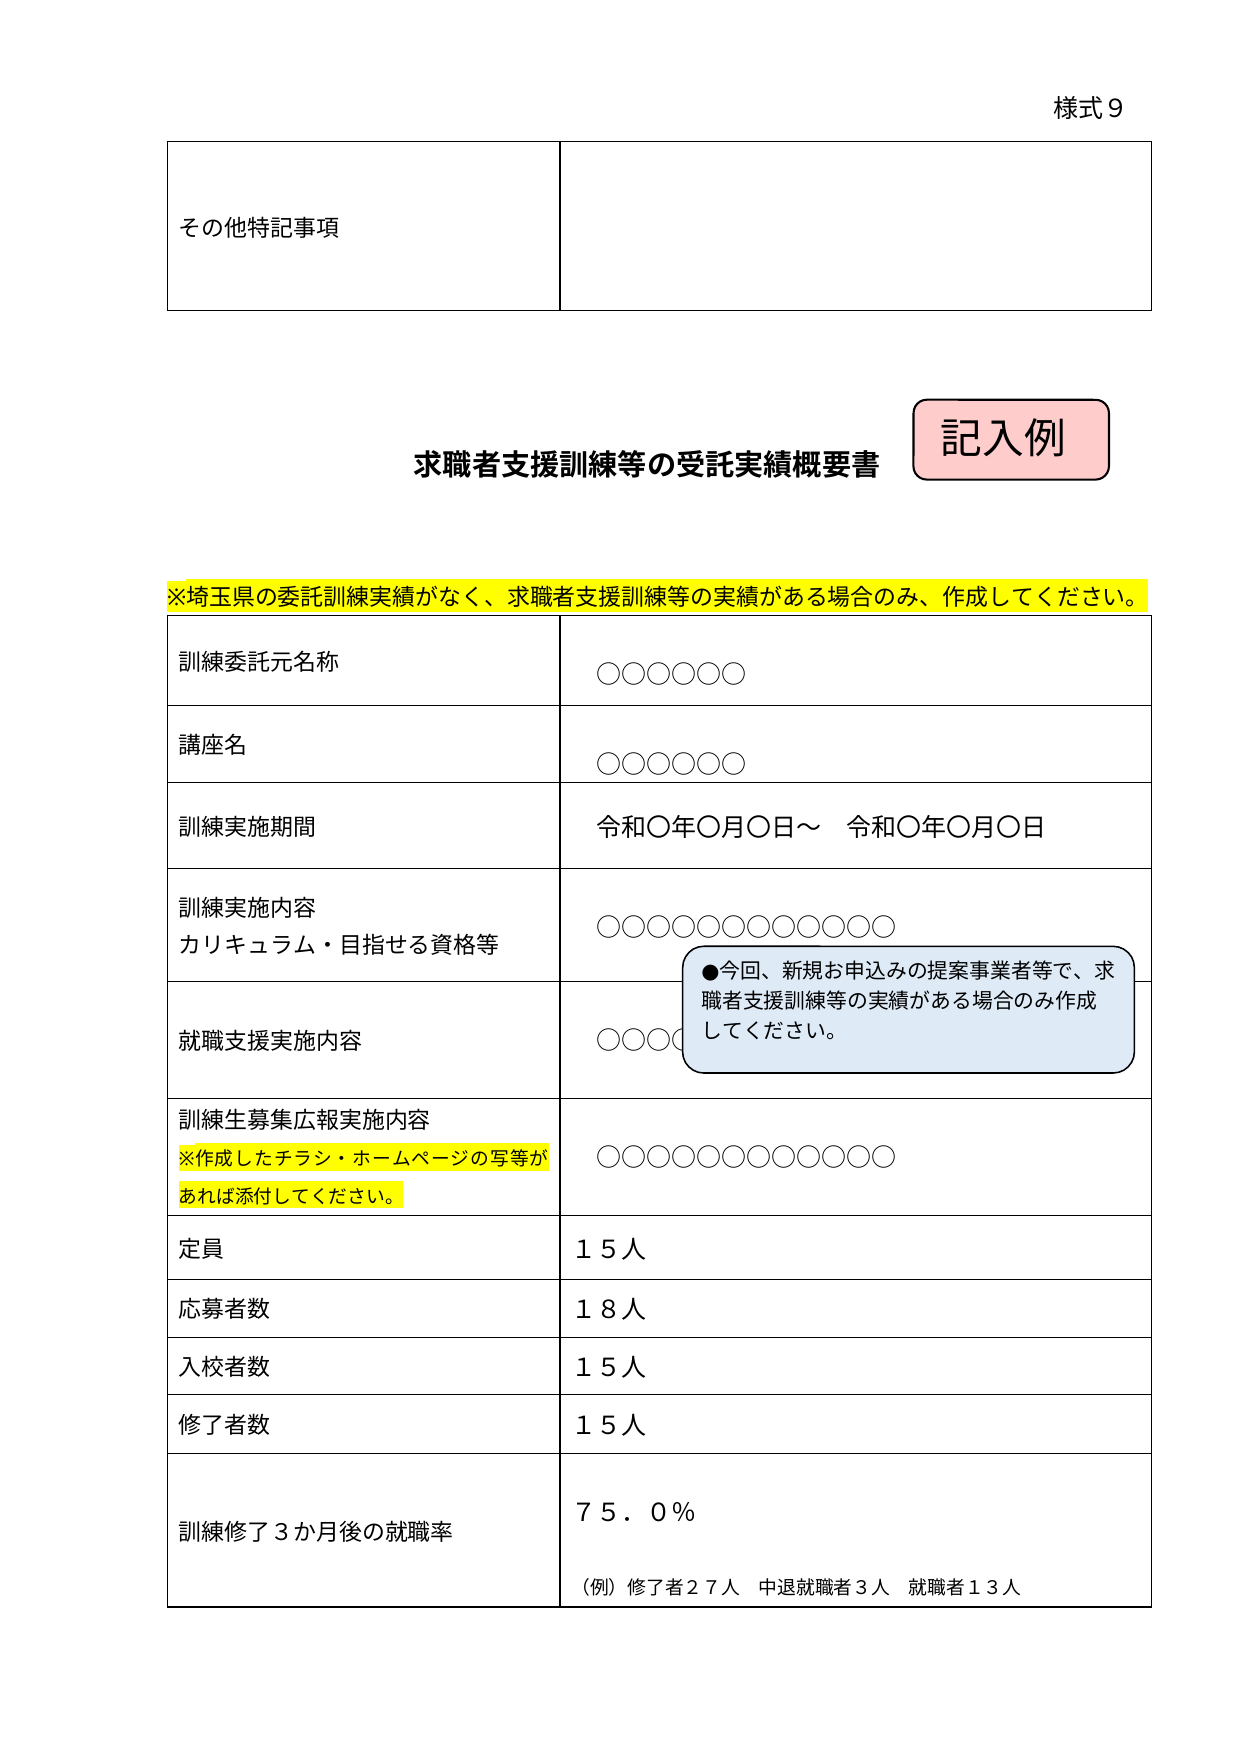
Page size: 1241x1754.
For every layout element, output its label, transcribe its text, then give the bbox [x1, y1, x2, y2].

table_cell 入校者数 [168, 1338, 559, 1394]
table_cell 就職支援実施内容 [168, 982, 559, 1098]
text ※埼玉県の委託訓練実績がなく、求職者支援訓練等の実績がある場合のみ、作成してください。 [167, 577, 1152, 614]
text 求職者支援訓練等の受託実績概要書 [142, 425, 1152, 501]
table_cell １５人 [561, 1395, 1151, 1453]
table_cell 修了者数 [168, 1395, 559, 1453]
table_cell １５人 [561, 1338, 1151, 1394]
table_cell ○○○○○○○○○○○○ [561, 869, 1151, 981]
table_cell 訓練修了３か月後の就職率 [168, 1454, 559, 1606]
table_cell 令和〇年〇月〇日～ 令和〇年〇月〇日 [561, 783, 1151, 868]
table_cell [561, 1454, 1151, 1606]
table_cell 訓練実施内容 カリキュラム・目指せる資格等 [168, 869, 559, 981]
table_cell 応募者数 [168, 1280, 559, 1337]
table_cell ○○○○○○○○○○○○ [561, 982, 1151, 1098]
table_cell 訓練実施期間 [168, 783, 559, 868]
table_cell 訓練生募集広報実施内容 ※作成したチラシ・ホームページの写等があれば添付してください。 [168, 1099, 559, 1215]
table_cell １８人 [561, 1280, 1151, 1337]
table_cell １５人 [561, 1216, 1151, 1278]
table_cell 定員 [168, 1216, 559, 1278]
table_header ○○○○○○ [561, 616, 1151, 705]
table_cell ○○○○○○○○○○○○ [561, 1099, 1151, 1215]
table_cell その他特記事項 [168, 142, 559, 310]
table_cell [561, 142, 1151, 310]
table_header 訓練委託元名称 [168, 616, 559, 705]
table_cell ○○○○○○ [561, 706, 1151, 782]
table_cell 講座名 [168, 706, 559, 782]
